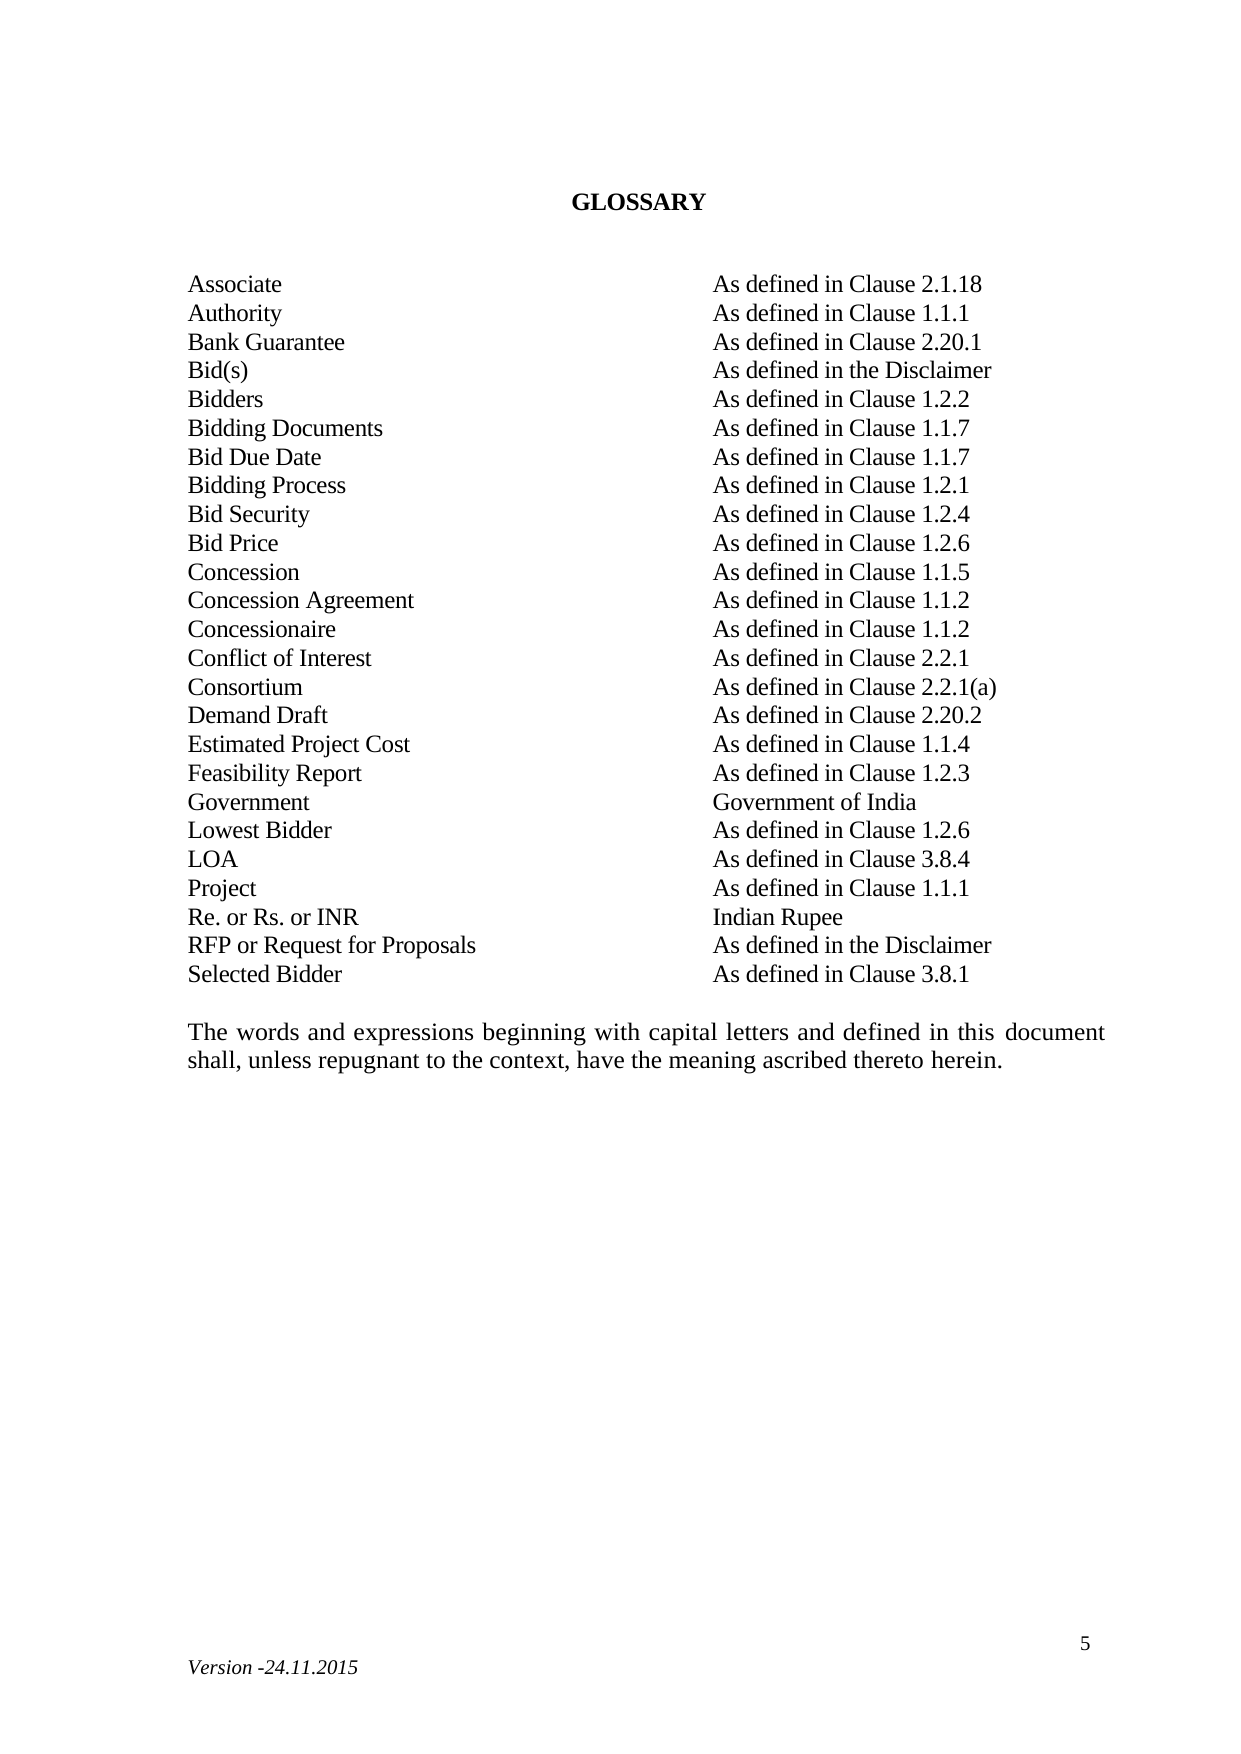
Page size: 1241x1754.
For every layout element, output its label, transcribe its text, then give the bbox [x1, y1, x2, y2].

text Bid Price As defined in Clause 1.2.6 [187, 528, 1090, 557]
text Re. or Rs. or INR Indian Rupee [187, 902, 1090, 930]
text Concession As defined in Clause 1.1.5 [187, 557, 1090, 585]
text Authority As defined in Clause 1.1.1 [187, 298, 1090, 327]
text Selected Bidder As defined in Clause 3.8.1 [187, 959, 1090, 988]
text Lowest Bidder As defined in Clause 1.2.6 [187, 815, 1090, 844]
text Concessionaire As defined in Clause 1.1.2 [187, 614, 1090, 643]
text LOA As defined in Clause 3.8.4 [187, 844, 1090, 873]
text GLOSSARY [187, 187, 1090, 216]
text Estimated Project Cost As defined in Clause 1.1.4 [187, 729, 1090, 758]
text Consortium As defined in Clause 2.2.1(a) [187, 672, 1090, 700]
text Government Government of India [187, 787, 1090, 815]
text Bidding Process As defined in Clause 1.2.1 [187, 470, 1090, 499]
text Bank Guarantee As defined in Clause 2.20.1 [187, 327, 1090, 355]
text Demand Draft As defined in Clause 2.20.2 [187, 700, 1090, 729]
text Bidders As defined in Clause 1.2.2 [187, 384, 1090, 413]
text Bidding Documents As defined in Clause 1.1.7 [187, 413, 1090, 442]
text Feasibility Report As defined in Clause 1.2.3 [187, 758, 1090, 787]
text The words and expressions beginning with capital letters and defined in this document shall, unless repugnant to the context, have the meaning ascribed thereto herein. [187, 1017, 1105, 1074]
text Conflict of Interest As defined in Clause 2.2.1 [187, 643, 1090, 672]
text Project As defined in Clause 1.1.1 [187, 873, 1090, 902]
text Associate As defined in Clause 2.1.18 [187, 269, 1090, 298]
text RFP or Request for Proposals As defined in the Disclaimer [187, 930, 1090, 959]
text Bid Due Date As defined in Clause 1.1.7 [187, 442, 1090, 470]
text Bid Security As defined in Clause 1.2.4 [187, 499, 1090, 528]
text Bid(s) As defined in the Disclaimer [187, 355, 1090, 384]
text Concession Agreement As defined in Clause 1.1.2 [187, 585, 1090, 614]
